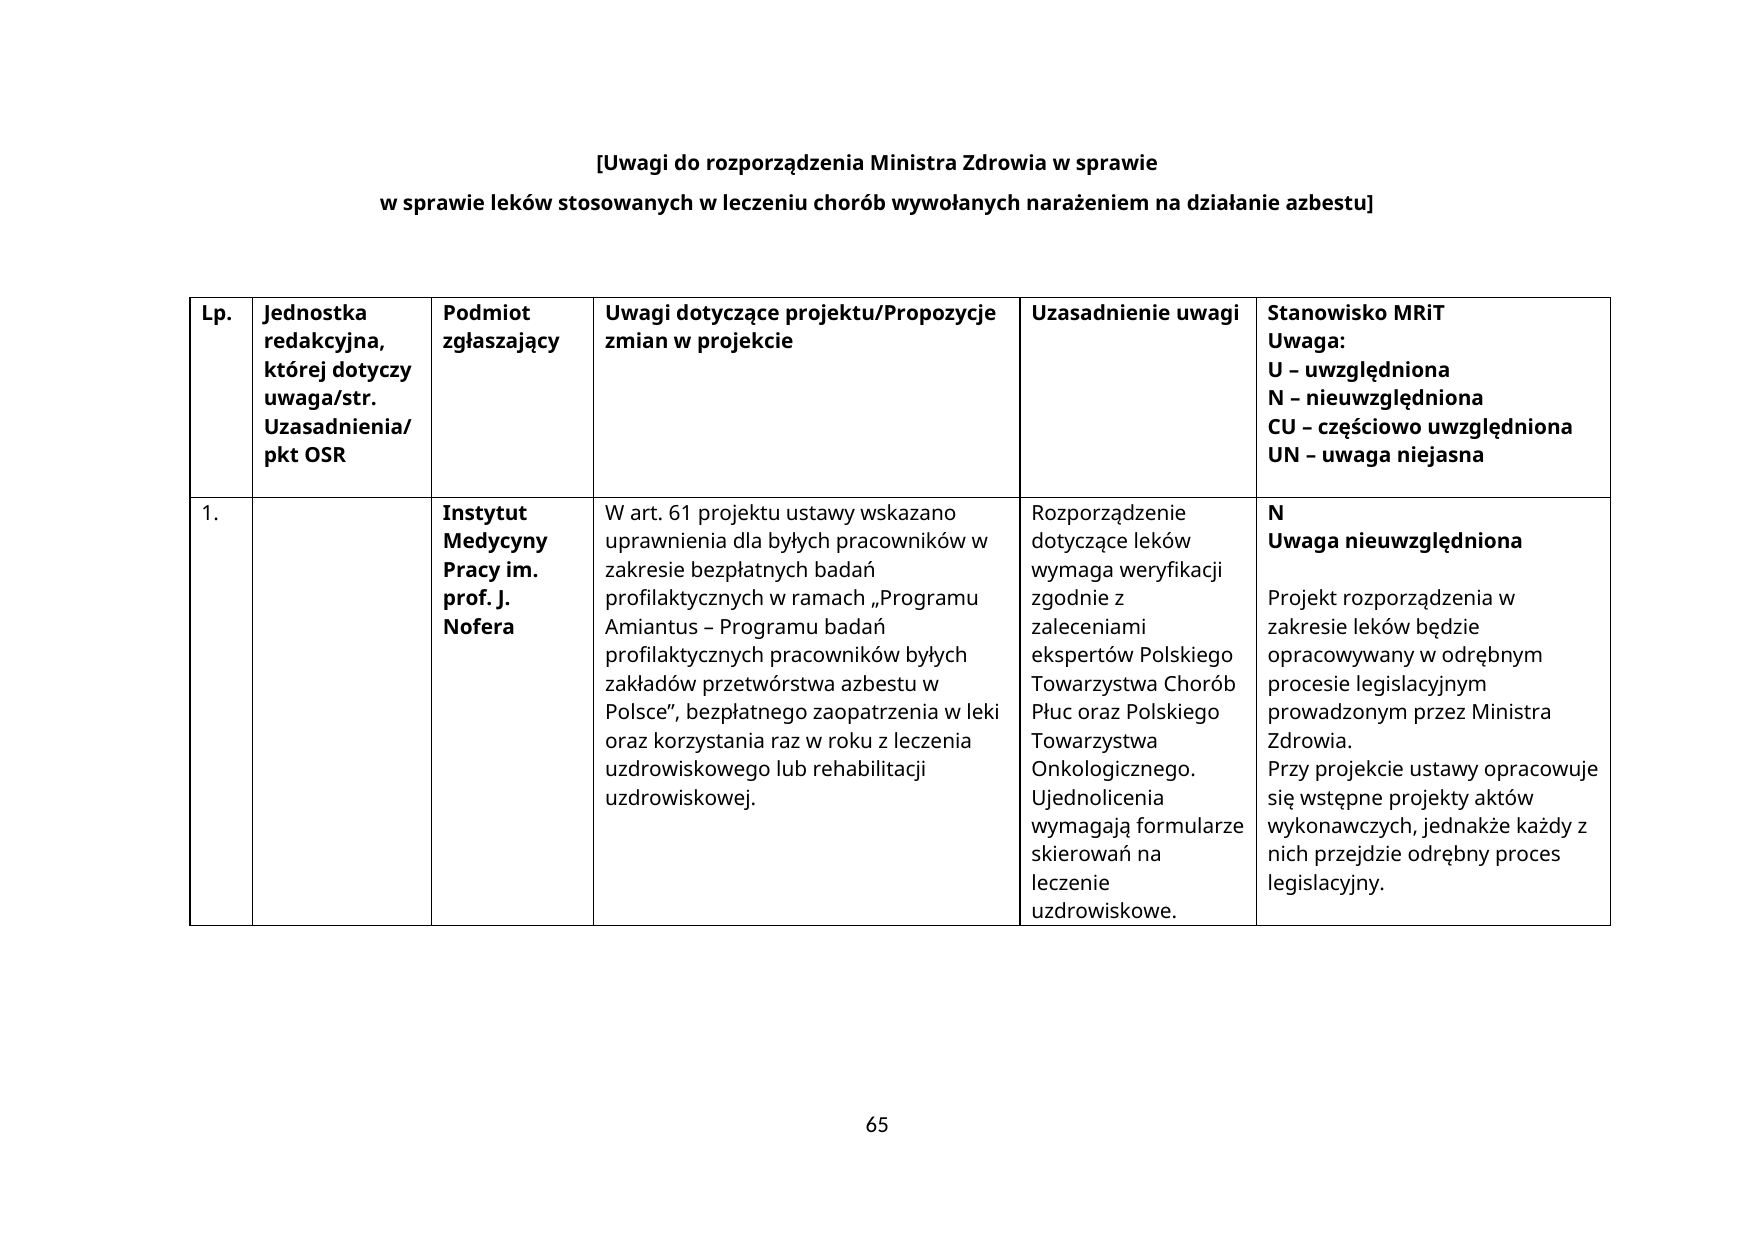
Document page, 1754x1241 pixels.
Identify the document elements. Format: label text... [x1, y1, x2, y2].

text w sprawie leków stosowanych w leczeniu chorób wywołanych narażeniem na działanie azbestu] [148, 188, 1606, 217]
table_header Jednostka redakcyjna, której dotyczy uwaga/str. Uzasadnienia/pkt OSR [253, 298, 431, 497]
table_header Stanowisko MRiT Uwaga: U – uwzględniona N – nieuwzględniona CU – częściowo uwzględniona UN – uwaga niejasna [1257, 298, 1610, 497]
table_cell 1. [191, 498, 252, 925]
table_cell [253, 498, 431, 925]
table_header Podmiot zgłaszający [432, 298, 593, 497]
table_cell Instytut Medycyny Pracy im. prof. J. Nofera [432, 498, 593, 925]
table_header Uwagi dotyczące projektu/Propozycje zmian w projekcie [594, 298, 1019, 497]
table_header Uzasadnienie uwagi [1021, 298, 1256, 497]
table_cell N Uwaga nieuwzględniona Projekt rozporządzenia w zakresie leków będzie opracowywany w odrębnym procesie legislacyjnym prowadzonym przez Ministra Zdrowia. Przy projekcie ustawy opracowuje się wstępne projekty aktów wykonawczych, jednakże każdy z nich przejdzie odrębny proces legislacyjny. [1257, 498, 1610, 925]
text [Uwagi do rozporządzenia Ministra Zdrowia w sprawie [148, 148, 1606, 176]
table_header Lp. [191, 298, 252, 497]
table_cell Rozporządzenie dotyczące leków wymaga weryfikacji zgodnie z zaleceniami ekspertów Polskiego Towarzystwa Chorób Płuc oraz Polskiego Towarzystwa Onkologicznego. Ujednolicenia wymagają formularze skierowań na leczenie uzdrowiskowe. [1021, 498, 1256, 925]
table_cell W art. 61 projektu ustawy wskazano uprawnienia dla byłych pracowników w zakresie bezpłatnych badań profilaktycznych w ramach „Programu Amiantus – Programu badań profilaktycznych pracowników byłych zakładów przetwórstwa azbestu w Polsce”, bezpłatnego zaopatrzenia w leki oraz korzystania raz w roku z leczenia uzdrowiskowego lub rehabilitacji uzdrowiskowej. [594, 498, 1019, 925]
